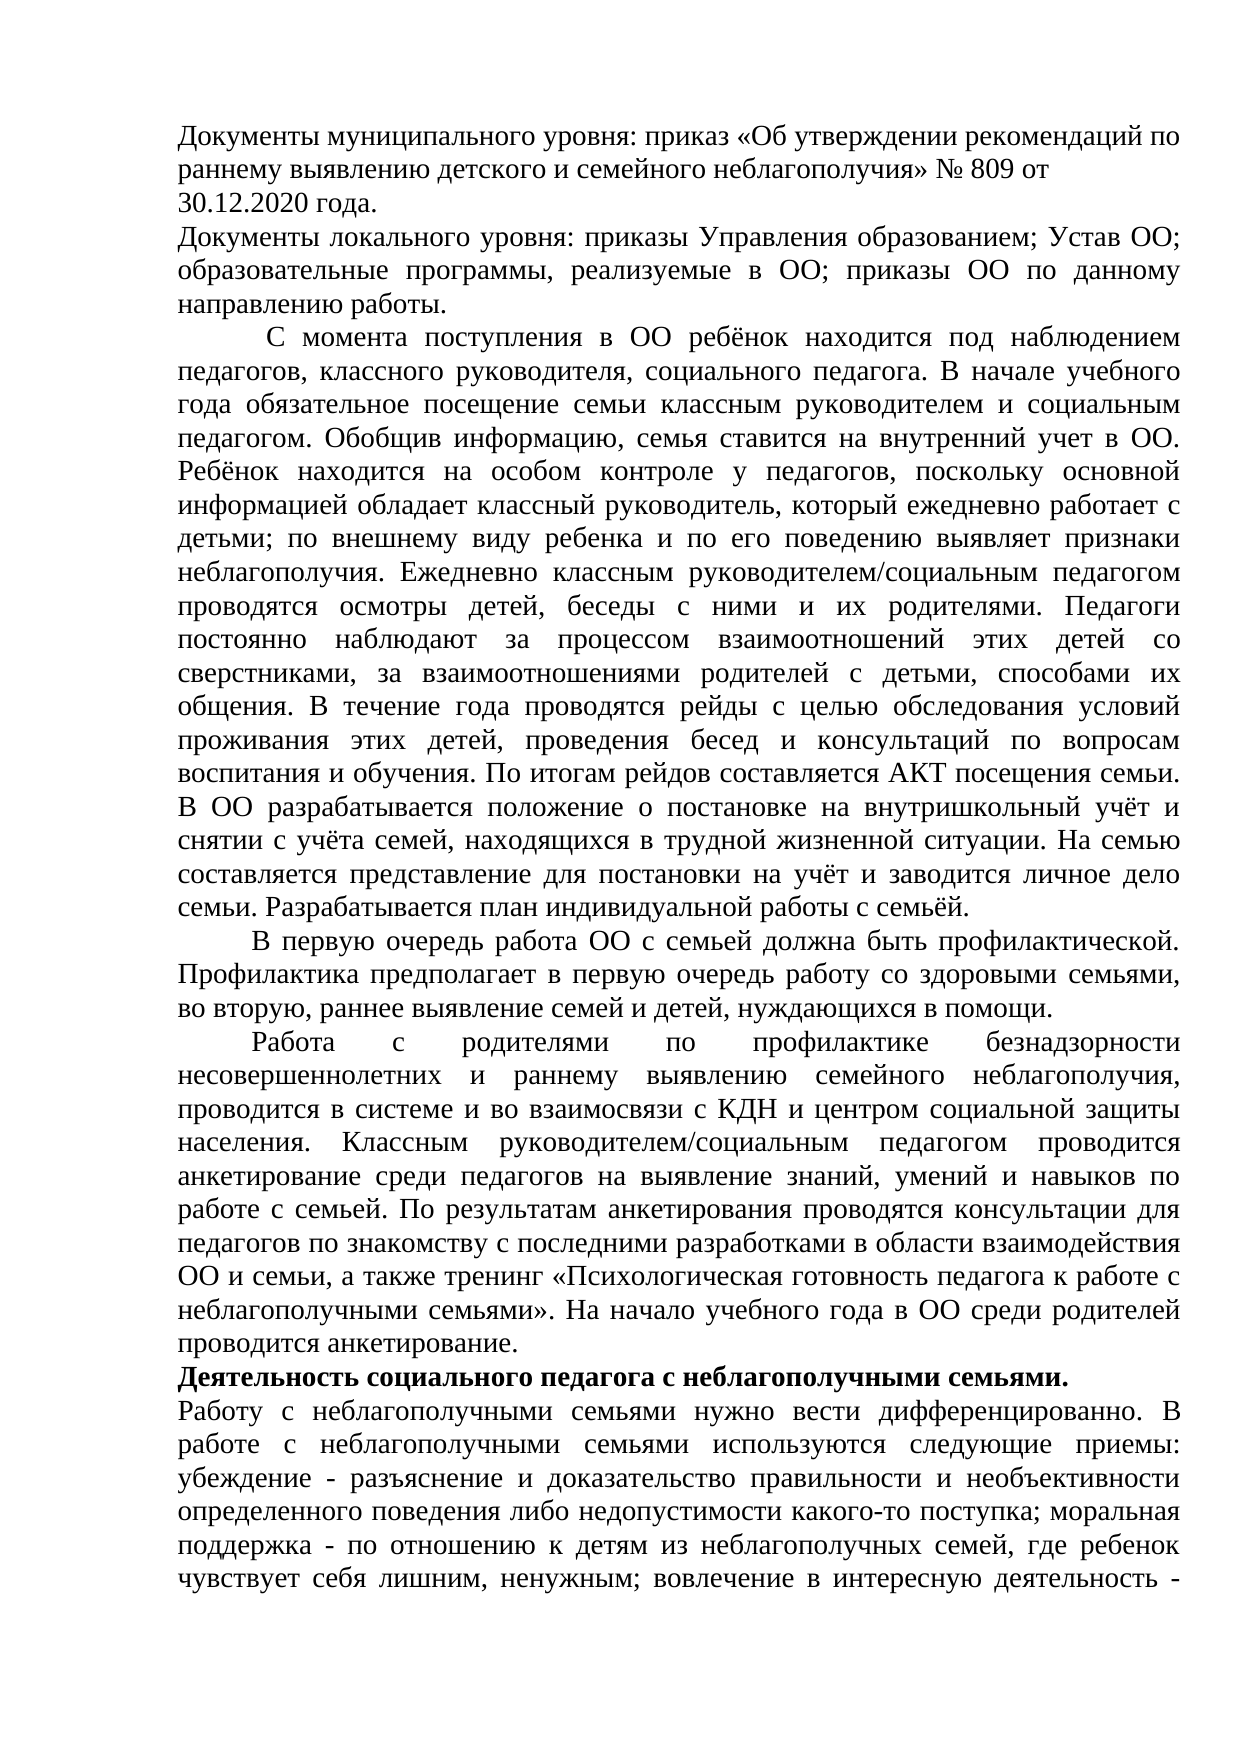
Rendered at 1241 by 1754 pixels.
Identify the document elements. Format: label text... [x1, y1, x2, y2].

text С момента поступления в ОО ребёнок находится под наблюдением педагогов, классного руководителя, социального педагога. В начале учебного года обязательное посещение семьи классным руководителем и социальным педагогом. Обобщив информацию, семья ставится на внутренний учет в ОО. Ребёнок находится на особом контроле у педагогов, поскольку основной информацией обладает классный руководитель, который ежедневно работает с детьми; по внешнему виду ребенка и по его поведению выявляет признаки неблагополучия. Ежедневно классным руководителем/социальным педагогом проводятся осмотры детей, беседы с ними и их родителями. Педагоги постоянно наблюдают за процессом взаимоотношений этих детей со сверстниками, за взаимоотношениями родителей с детьми, способами их общения. В течение года проводятся рейды с целью обследования условий проживания этих детей, проведения бесед и консультаций по вопросам воспитания и обучения. По итогам рейдов составляется АКТ посещения семьи. В ОО разрабатывается положение о постановке на внутришкольный учёт и снятии с учёта семей, находящихся в трудной жизненной ситуации. На семью составляется представление для постановки на учёт и заводится личное дело семьи. Разрабатывается план индивидуальной работы с семьёй. [177, 319, 1181, 923]
text Документы муниципального уровня: приказ «Об утверждении рекомендаций по раннему выявлению детского и семейного неблагополучия» № 809 от 30.12.2020 года. [177, 118, 1181, 219]
text Документы локального уровня: приказы Управления образованием; Устав ОО; образовательные программы, реализуемые в ОО; приказы ОО по данному направлению работы. [177, 219, 1181, 319]
text Работа с родителями по профилактике безнадзорности несовершеннолетних и раннему выявлению семейного неблагополучия, проводится в системе и во взаимосвязи с КДН и центром социальной защиты населения. Классным руководителем/социальным педагогом проводится анкетирование среди педагогов на выявление знаний, умений и навыков по работе с семьей. По результатам анкетирования проводятся консультации для педагогов по знакомству с последними разработками в области взаимодействия ОО и семьи, а также тренинг «Психологическая готовность педагога к работе с неблагополучными семьями». На начало учебного года в ОО среди родителей проводится анкетирование. [177, 1024, 1181, 1359]
text Деятельность социального педагога с неблагополучными семьями. [177, 1359, 1181, 1393]
text В первую очередь работа ОО с семьей должна быть профилактической. Профилактика предполагает в первую очередь работу со здоровыми семьями, во вторую, раннее выявление семей и детей, нуждающихся в помощи. [177, 923, 1181, 1024]
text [177, 1393, 1181, 1594]
